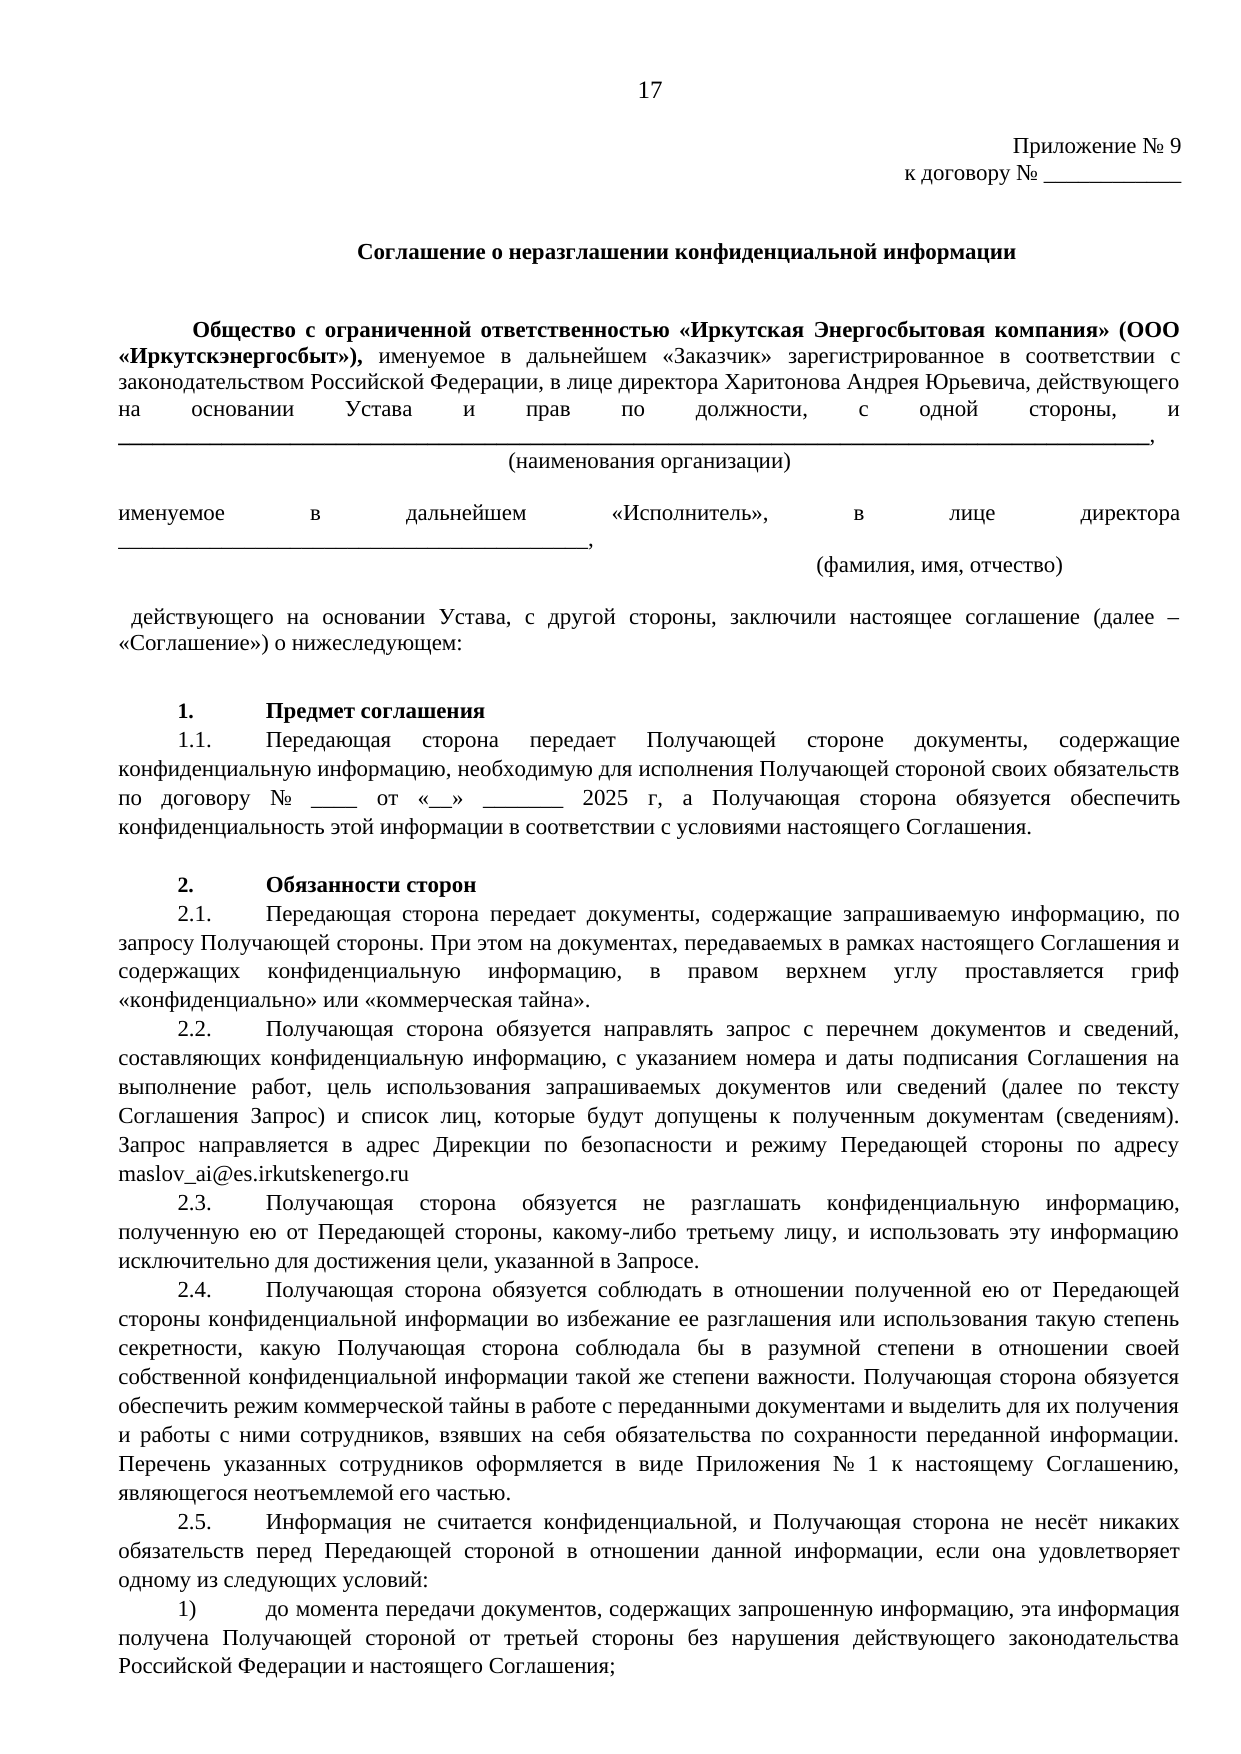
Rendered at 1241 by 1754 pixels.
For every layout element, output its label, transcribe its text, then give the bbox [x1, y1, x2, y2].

text (наименования организации) [118, 447, 1181, 474]
list Обязанности сторон [118, 871, 1181, 897]
text 2.1. Передающая сторона передает документы, содержащие запрашиваемую информацию, по запросу Получающей стороны. При этом на документах, передаваемых в рамках настоящего Соглашения и содержащих конфиденциальную информацию, в правом верхнем углу проставляется гриф «конфиденциально» или «коммерческая тайна». [118, 900, 1181, 1013]
text Общество с ограниченной ответственностью «Иркутская Энергосбытовая компания» (ООО «Иркутскэнергосбыт»), именуемое в дальнейшем «Заказчик» зарегистрированное в соответствии с законодательством Российской Федерации, в лице директора Харитонова Андрея Юрьевича, действующего на основании Устава и прав по должности, с одной стороны, и __________________________________________________________________________________________, [118, 316, 1181, 447]
list Передающая сторона передает Получающей стороне документы, содержащие конфиденциальную информацию, необходимую для исполнения Получающей стороной своих обязательств по договору № ____ от «__» _______ 2025 г, а Получающая сторона обязуется обеспечить конфиденциальность этой информации в соответствии с условиями настоящего Соглашения. [118, 726, 1181, 839]
text 1) до момента передачи документов, содержащих запрошенную информацию, эта информация получена Получающей стороной от третьей стороны без нарушения действующего законодательства Российской Федерации и настоящего Соглашения; [118, 1595, 1181, 1679]
list Предмет соглашения [118, 697, 1181, 723]
text 2.4. Получающая сторона обязуется соблюдать в отношении полученной ею от Передающей стороны конфиденциальной информации во избежание ее разглашения или использования такую степень секретности, какую Получающая сторона соблюдала бы в разумной степени в отношении своей собственной конфиденциальной информации такой же степени важности. Получающая сторона обязуется обеспечить режим коммерческой тайны в работе с переданными документами и выделить для их получения и работы с ними сотрудников, взявших на себя обязательства по сохранности переданной информации. Перечень указанных сотрудников оформляется в виде Приложения № 1 к настоящему Соглашению, являющегося неотъемлемой его частью. [118, 1276, 1181, 1505]
text 2.2. Получающая сторона обязуется направлять запрос с перечнем документов и сведений, составляющих конфиденциальную информацию, с указанием номера и даты подписания Соглашения на выполнение работ, цель использования запрашиваемых документов или сведений (далее по тексту Соглашения Запрос) и список лиц, которые будут допущены к полученным документам (сведениям). Запрос направляется в адрес Дирекции по безопасности и режиму Передающей стороны по адресу maslov_ai@es.irkutskenergo.ru [118, 1016, 1181, 1187]
text к договору № ____________ [118, 159, 1181, 185]
text 2.5. Информация не считается конфиденциальной, и Получающая сторона не несёт никаких обязательств перед Передающей стороной в отношении данной информации, если она удовлетворяет одному из следующих условий: [118, 1508, 1181, 1592]
text (фамилия, имя, отчество) [118, 551, 1181, 578]
text именуемое в дальнейшем «Исполнитель», в лице директора _________________________________________, [118, 499, 1181, 551]
text Соглашение о неразглашении конфиденциальной информации [118, 238, 1181, 264]
text действующего на основании Устава, с другой стороны, заключили настоящее соглашение (далее – «Соглашение») о нижеследующем: [118, 603, 1181, 656]
text Приложение № 9 [118, 132, 1181, 159]
text 2.3. Получающая сторона обязуется не разглашать конфиденциальную информацию, полученную ею от Передающей стороны, какому-либо третьему лицу, и использовать эту информацию исключительно для достижения цели, указанной в Запросе. [118, 1189, 1181, 1273]
